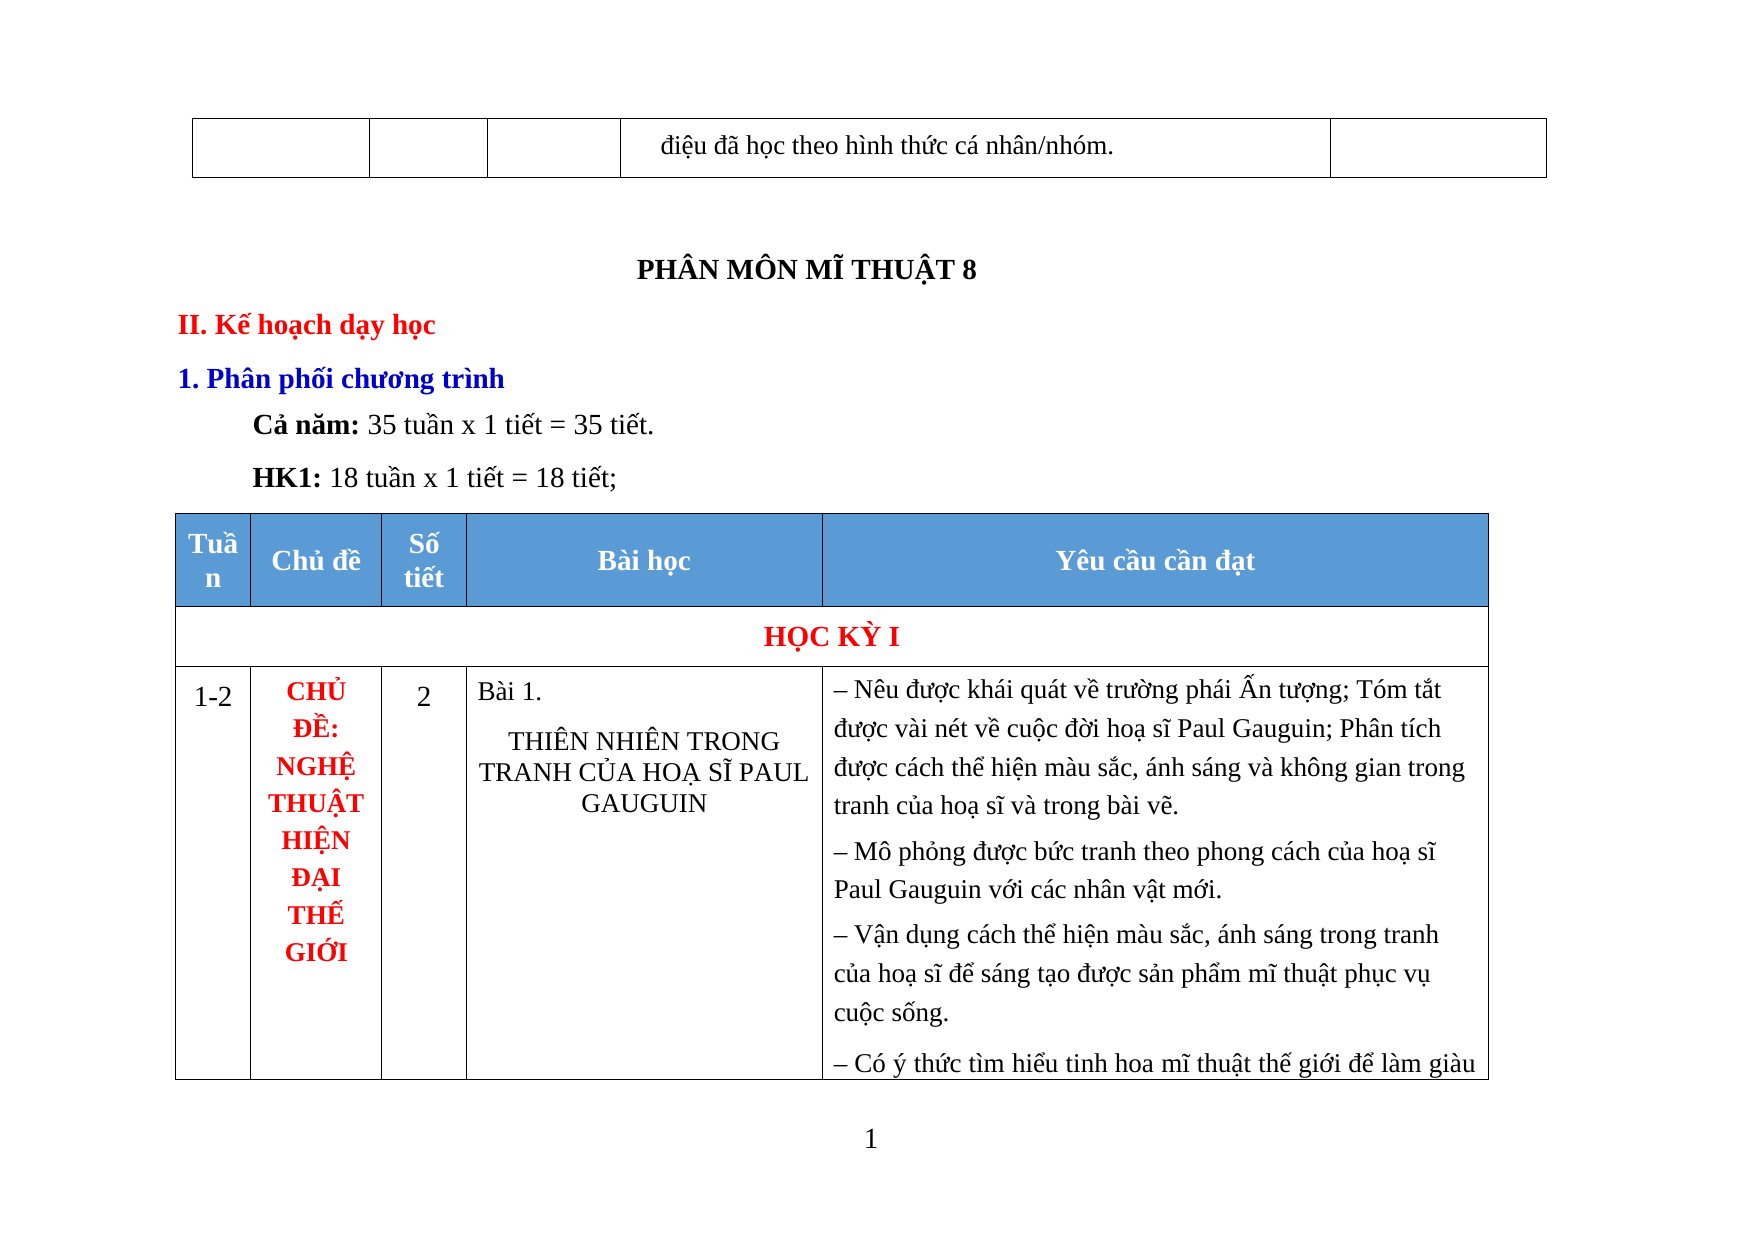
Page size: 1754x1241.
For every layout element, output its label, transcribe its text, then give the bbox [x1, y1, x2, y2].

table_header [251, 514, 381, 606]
text HK1: 18 tuần x 1 tiết = 18 tiết; [177, 460, 1665, 494]
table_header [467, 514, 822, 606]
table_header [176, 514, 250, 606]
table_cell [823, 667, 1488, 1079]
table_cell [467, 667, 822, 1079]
text PHÂN MÔN MĨ THUẬT 8 [177, 251, 1663, 286]
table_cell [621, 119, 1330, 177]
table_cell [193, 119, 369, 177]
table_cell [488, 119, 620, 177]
text Cả năm: 35 tuần x 1 tiết = 35 tiết. [177, 407, 1665, 441]
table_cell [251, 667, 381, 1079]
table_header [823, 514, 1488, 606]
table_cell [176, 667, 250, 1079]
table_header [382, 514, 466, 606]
text II. Kế hoạch dạy học [177, 307, 1663, 341]
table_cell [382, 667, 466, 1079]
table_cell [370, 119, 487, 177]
text 1. Phân phối chương trình [177, 361, 1665, 395]
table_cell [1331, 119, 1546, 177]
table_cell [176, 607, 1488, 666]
